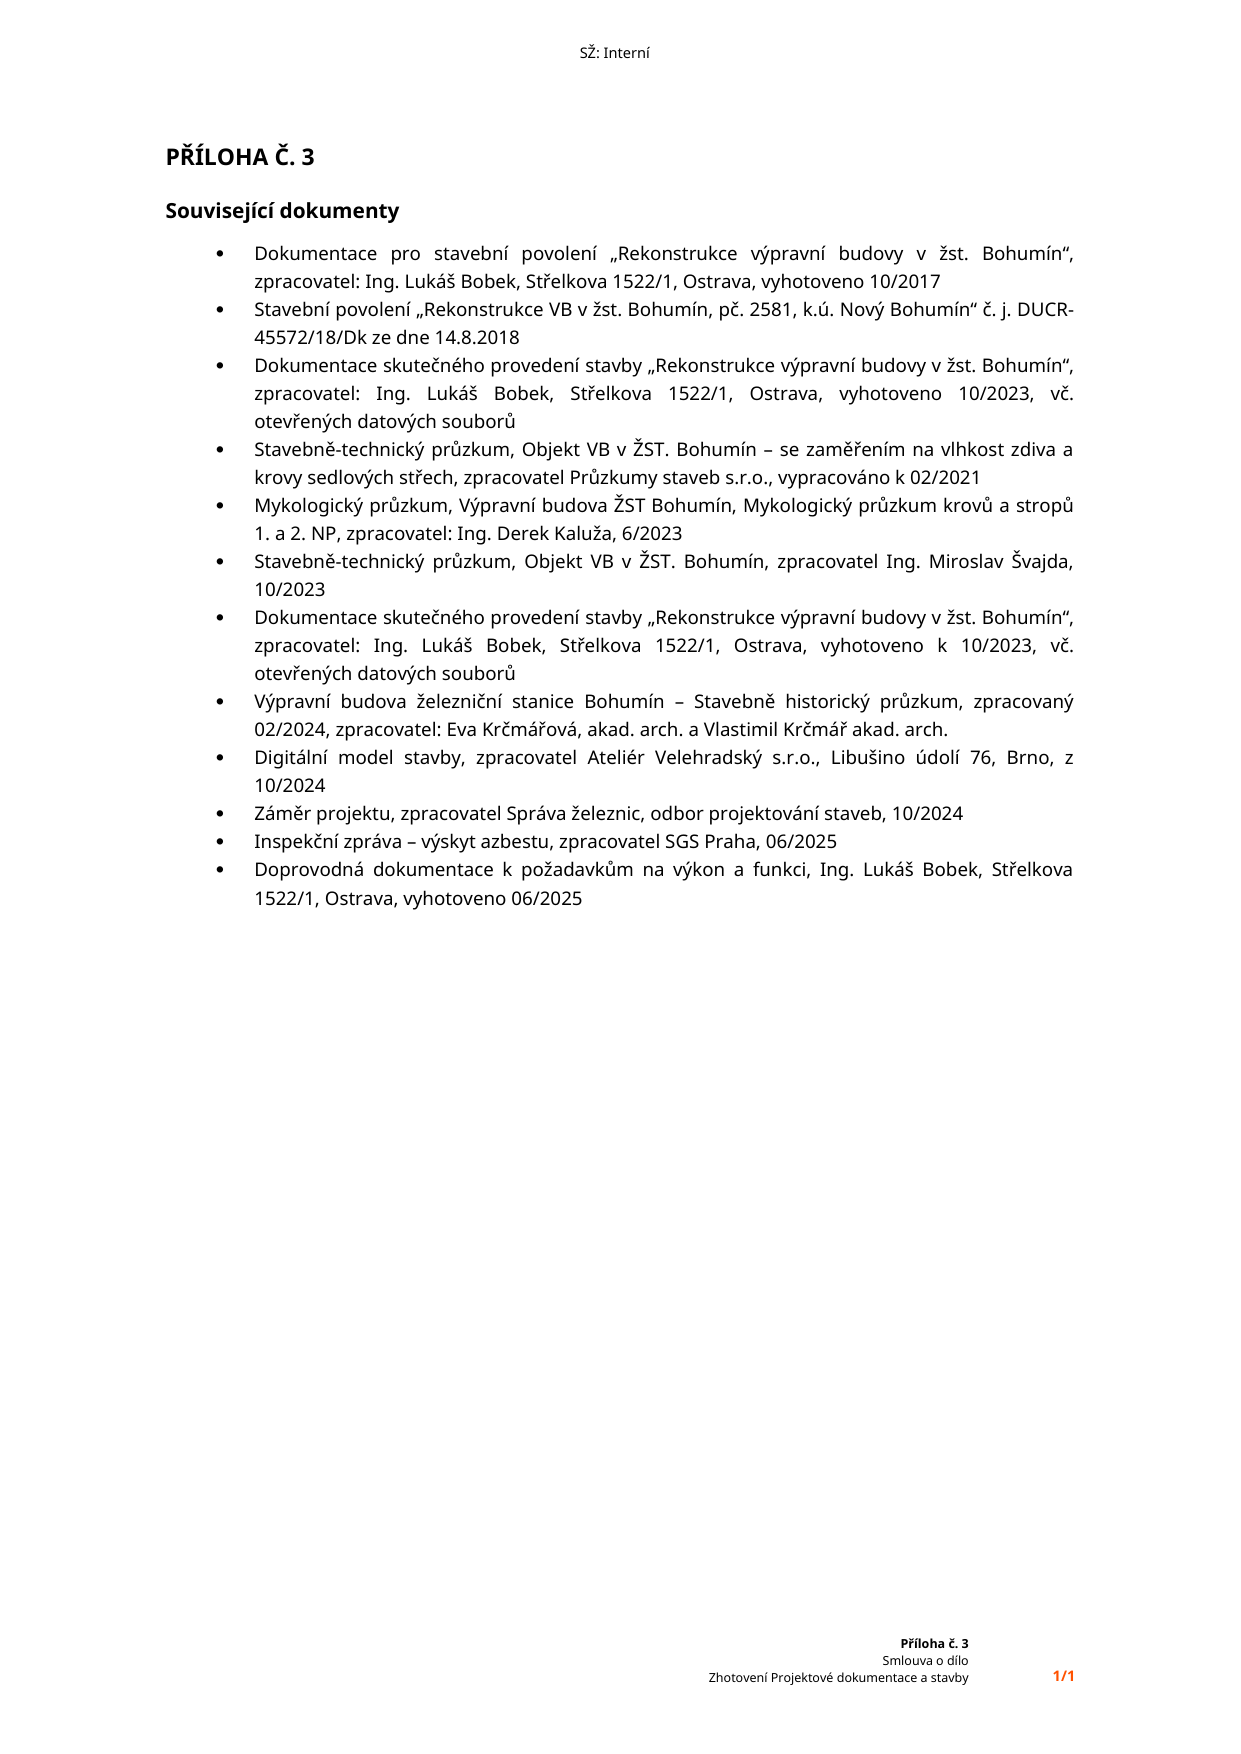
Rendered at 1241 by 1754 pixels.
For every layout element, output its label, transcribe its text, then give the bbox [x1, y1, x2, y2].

list Doprovodná dokumentace k požadavkům na výkon a funkci, Ing. Lukáš Bobek, Střelkova 1522/1, Ostrava, vyhotoveno 06/2025 [217, 857, 1075, 910]
text Související dokumenty [165, 197, 1075, 225]
list Digitální model stavby, zpracovatel Ateliér Velehradský s.r.o., Libušino údolí 76, Brno, z 10/2024 [217, 745, 1075, 798]
list Inspekční zpráva – výskyt azbestu, zpracovatel SGS Praha, 06/2025 [217, 829, 1075, 854]
list Stavebně-technický průzkum, Objekt VB v ŽST. Bohumín, zpracovatel Ing. Miroslav Švajda, 10/2023 [217, 548, 1075, 602]
list Výpravní budova železniční stanice Bohumín – Stavebně historický průzkum, zpracovaný 02/2024, zpracovatel: Eva Krčmářová, akad. arch. a Vlastimil Krčmář akad. arch. [217, 689, 1075, 742]
list Mykologický průzkum, Výpravní budova ŽST Bohumín, Mykologický průzkum krovů a stropů 1. a 2. NP, zpracovatel: Ing. Derek Kaluža, 6/2023 [217, 492, 1075, 546]
list Dokumentace pro stavební povolení „Rekonstrukce výpravní budovy v žst. Bohumín“, zpracovatel: Ing. Lukáš Bobek, Střelkova 1522/1, Ostrava, vyhotoveno 10/2017 [217, 240, 1075, 294]
list Stavební povolení „Rekonstrukce VB v žst. Bohumín, pč. 2581, k.ú. Nový Bohumín“ č. j. DUCR-45572/18/Dk ze dne 14.8.2018 [217, 296, 1075, 350]
list Stavebně-technický průzkum, Objekt VB v ŽST. Bohumín – se zaměřením na vlhkost zdiva a krovy sedlových střech, zpracovatel Průzkumy staveb s.r.o., vypracováno k 02/2021 [217, 436, 1075, 490]
list Dokumentace skutečného provedení stavby „Rekonstrukce výpravní budovy v žst. Bohumín“, zpracovatel: Ing. Lukáš Bobek, Střelkova 1522/1, Ostrava, vyhotoveno k 10/2023, vč. otevřených datových souborů [217, 604, 1075, 686]
list Dokumentace skutečného provedení stavby „Rekonstrukce výpravní budovy v žst. Bohumín“, zpracovatel: Ing. Lukáš Bobek, Střelkova 1522/1, Ostrava, vyhotoveno 10/2023, vč. otevřených datových souborů [217, 352, 1075, 434]
list Záměr projektu, zpracovatel Správa železnic, odbor projektování staveb, 10/2024 [217, 801, 1075, 826]
text Příloha č. 3 [165, 141, 1075, 173]
